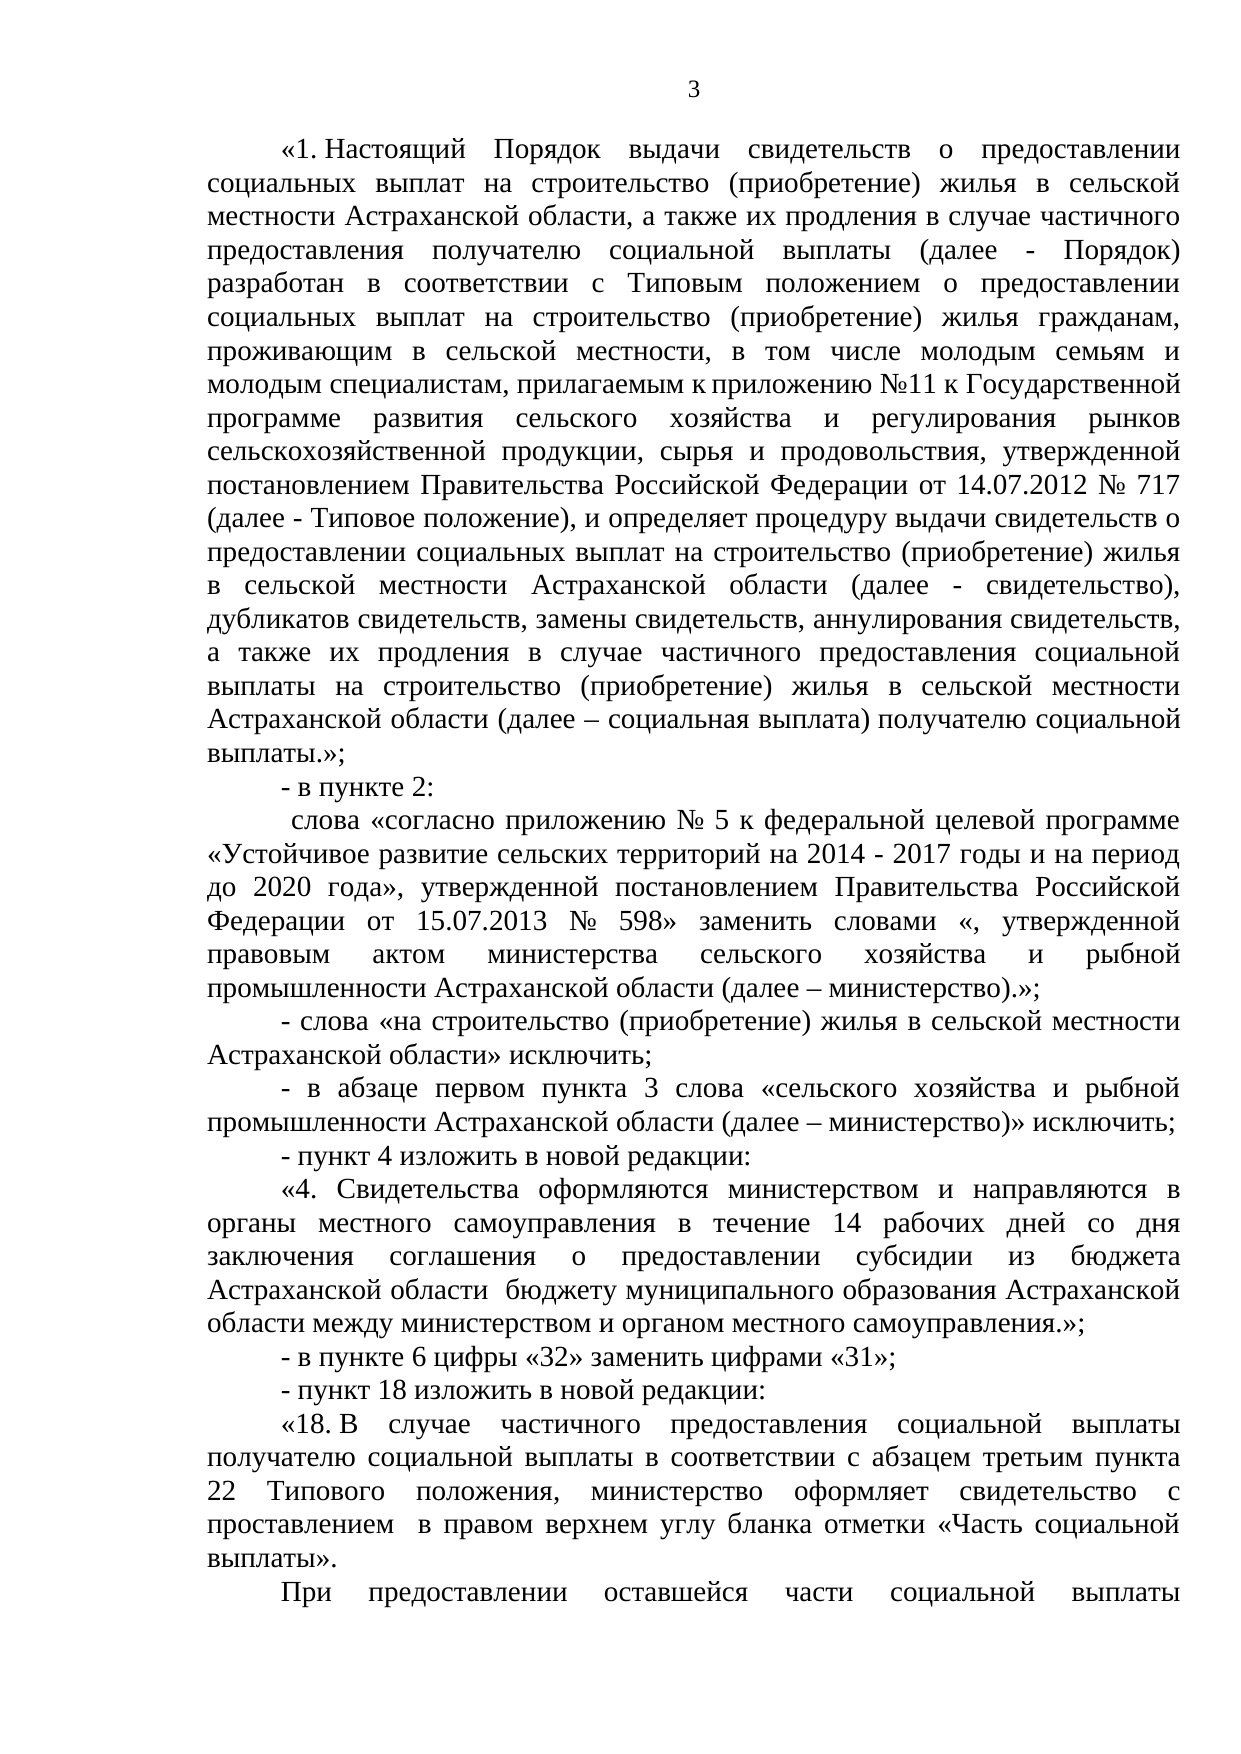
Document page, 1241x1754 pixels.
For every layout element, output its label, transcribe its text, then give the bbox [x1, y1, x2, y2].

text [207, 1574, 1181, 1607]
text «1. Настоящий Порядок выдачи свидетельств о предоставлении социальных выплат на строительство (приобретение) жилья в сельской местности Астраханской области, а также их продления в случае частичного предоставления получателю социальной выплаты (далее - Порядок) разработан в соответствии с Типовым положением о предоставлении социальных выплат на строительство (приобретение) жилья гражданам, проживающим в сельской местности, в том числе молодым семьям и молодым специалистам, прилагаемым к приложению №11 к Государственной программе развития сельского хозяйства и регулирования рынков сельскохозяйственной продукции, сырья и продовольствия, утвержденной постановлением Правительства Российской Федерации от 14.07.2012 № 717 (далее - Типовое положение), и определяет процедуру выдачи свидетельств о предоставлении социальных выплат на строительство (приобретение) жилья в сельской местности Астраханской области (далее - свидетельство), дубликатов свидетельств, замены свидетельств, аннулирования свидетельств, а также их продления в случае частичного предоставления социальной выплаты на строительство (приобретение) жилья в сельской местности Астраханской области (далее – социальная выплата) получателю социальной выплаты.»; [207, 131, 1181, 769]
text слова «согласно приложению № 5 к федеральной целевой программе «Устойчивое развитие сельских территорий на 2014 - 2017 годы и на период до 2020 года», утвержденной постановлением Правительства Российской Федерации от 15.07.2013 № 598» заменить словами «, утвержденной правовым актом министерства сельского хозяйства и рыбной промышленности Астраханской области (далее – министерство).»; [207, 802, 1181, 1003]
text «18. В случае частичного предоставления социальной выплаты получателю социальной выплаты в соответствии с абзацем третьим пункта 22 Типового положения, министерство оформляет свидетельство с проставлением в правом верхнем углу бланка отметки «Часть социальной выплаты». [207, 1406, 1181, 1574]
text - пункт 18 изложить в новой редакции: [207, 1372, 1181, 1406]
text - в пункте 2: [207, 769, 1181, 802]
text «4. Свидетельства оформляются министерством и направляются в органы местного самоуправления в течение 14 рабочих дней со дня заключения соглашения о предоставлении субсидии из бюджета Астраханской области бюджету муниципального образования Астраханской области между министерством и органом местного самоуправления.»; [207, 1171, 1181, 1339]
text - в абзаце первом пункта 3 слова «сельского хозяйства и рыбной промышленности Астраханской области (далее – министерство)» исключить; [207, 1071, 1181, 1138]
text - в пункте 6 цифры «32» заменить цифрами «31»; [207, 1339, 1181, 1372]
text - пункт 4 изложить в новой редакции: [207, 1138, 1181, 1171]
text - слова «на строительство (приобретение) жилья в сельской местности Астраханской области» исключить; [207, 1003, 1181, 1071]
